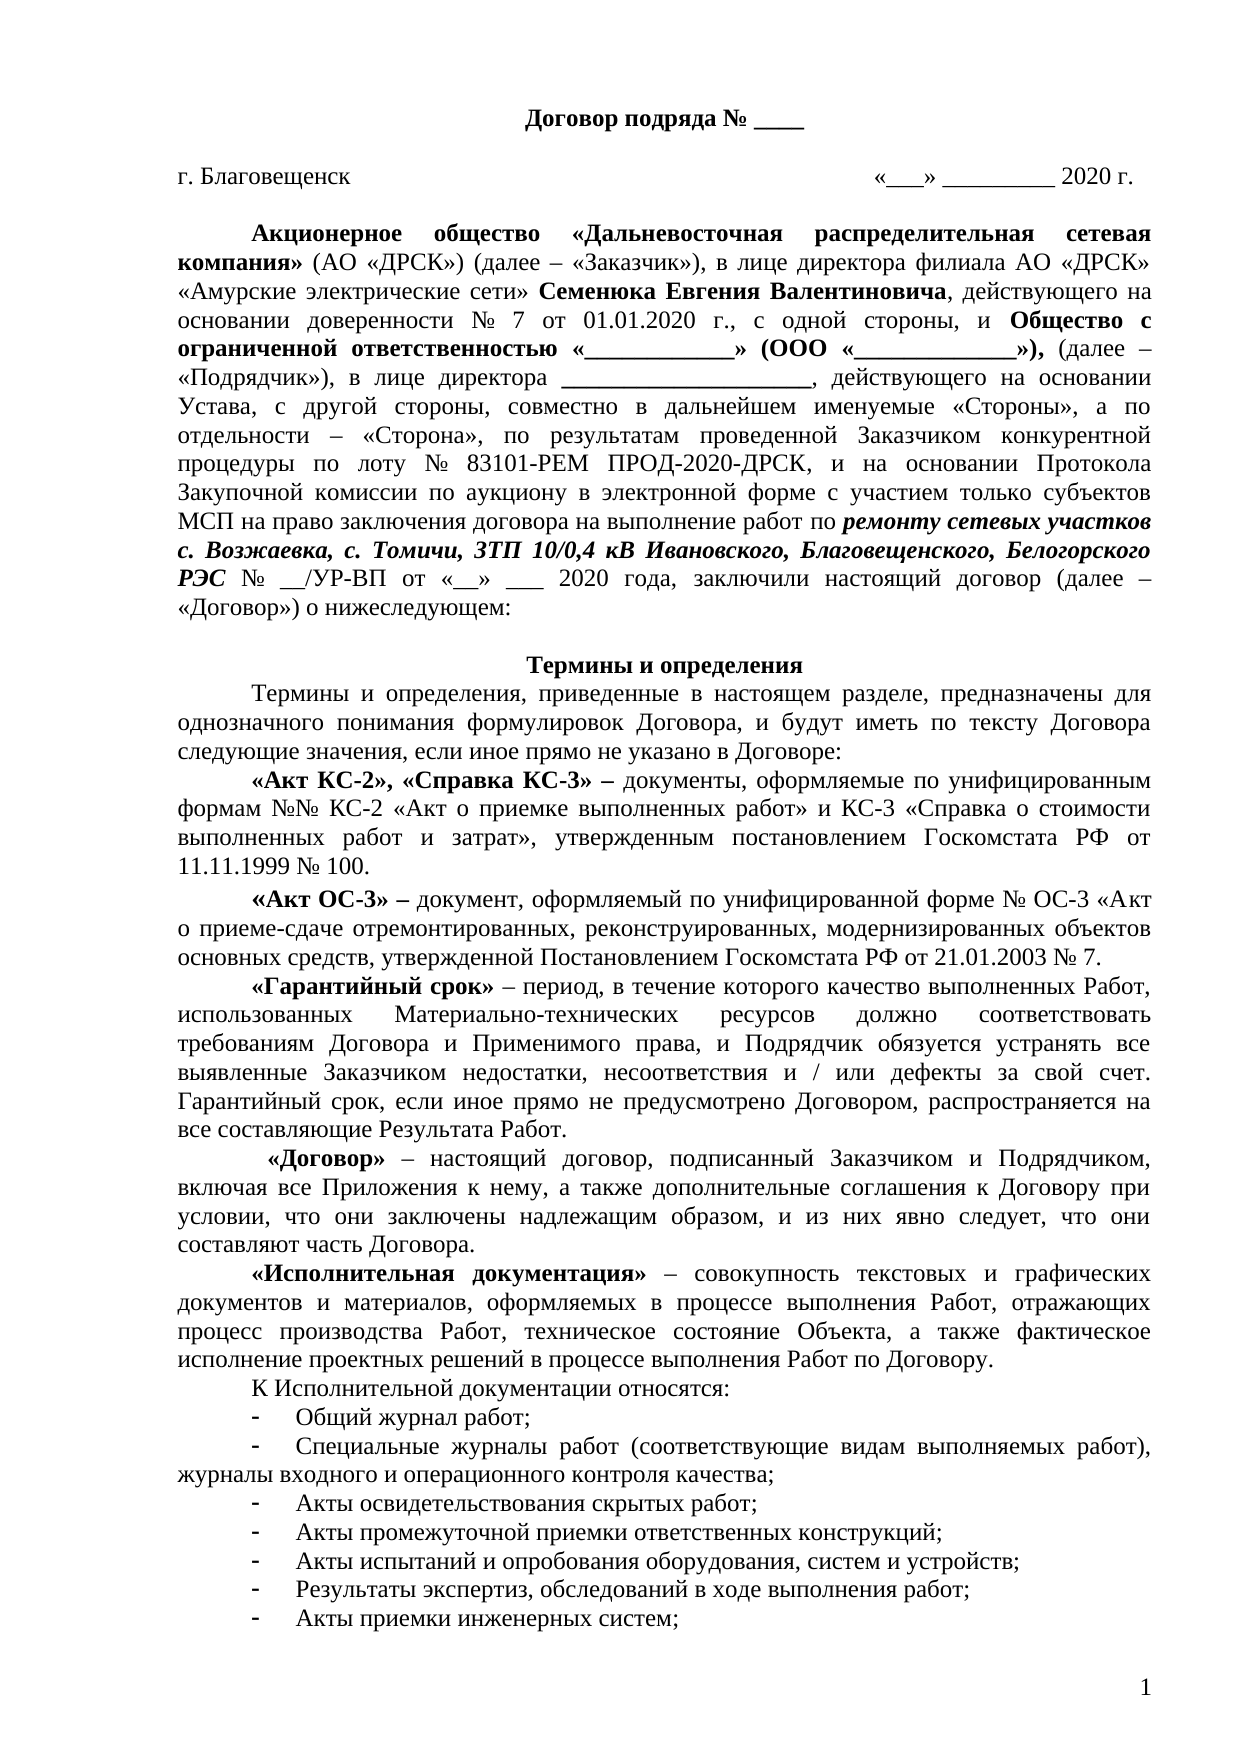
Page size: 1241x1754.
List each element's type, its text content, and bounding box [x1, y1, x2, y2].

list Термины и определения [177, 650, 1152, 678]
text Договор подряда № ____ [177, 103, 1152, 132]
text Термины и определения, приведенные в настоящем разделе, предназначены для однозначного понимания формулировок Договора, и будут иметь по тексту Договора следующие значения, если иное прямо не указано в Договоре: [177, 678, 1152, 765]
list Акционерное общество «Дальневосточная распределительная сетевая компания» (АО «ДРСК») (далее – «Заказчик»), в лице директора филиала АО «ДРСК» «Амурские электрические сети» Семенюка Евгения Валентиновича, действующего на основании доверенности № 7 от 01.01.2020 г., с одной стороны, и Общество с ограниченной ответственностью «____________» (ООО «_____________»), (далее – «Подрядчик»), в лице директора ____________________, действующего на основании Устава, с другой стороны, совместно в дальнейшем именуемые «Стороны», а по отдельности – «Сторона», по результатам проведенной Заказчиком конкурентной процедуры по лоту № 83101-РЕМ ПРОД-2020-ДРСК, и на основании Протокола Закупочной комиссии по аукциону в электронной форме с участием только субъектов МСП на право заключения договора на выполнение работ по ремонту сетевых участков с. Возжаевка, с. Томичи, ЗТП 10/0,4 кВ Ивановского, Благовещенского, Белогорского РЭС № __/УР-ВП от «__» ___ 2020 года, заключили настоящий договор (далее – «Договор») о нижеследующем: [177, 218, 1152, 621]
list Акты освидетельствования скрытых работ; [177, 1488, 1152, 1517]
list «Акт КС-2», «Справка КС-3» – документы, оформляемые по унифицированным формам №№ КС-2 «Акт о приемке выполненных работ» и КС-3 «Справка о стоимости выполненных работ и затрат», утвержденным постановлением Госкомстата РФ от 11.11.1999 № 100. [177, 765, 1152, 880]
list Акты приемки инженерных систем; [177, 1603, 1152, 1632]
text «Акт ОС-3» – документ, оформляемый по унифицированной форме № ОС-3 «Акт о приеме-сдаче отремонтированных, реконструированных, модернизированных объектов основных средств, утвержденной Постановлением Госкомстата РФ от 21.01.2003 № 7. [177, 880, 1152, 971]
list «Исполнительная документация» – совокупность текстовых и графических документов и материалов, оформляемых в процессе выполнения Работ, отражающих процесс производства Работ, техническое состояние Объекта, а также фактическое исполнение проектных решений в процессе выполнения Работ по Договору. [177, 1258, 1152, 1373]
list «Договор» – настоящий договор, подписанный Заказчиком и Подрядчиком, включая все Приложения к нему, а также дополнительные соглашения к Договору при условии, что они заключены надлежащим образом, и из них явно следует, что они составляют часть Договора. [177, 1143, 1152, 1258]
list Акты промежуточной приемки ответственных конструкций; [177, 1517, 1152, 1546]
list Специальные журналы работ (соответствующие видам выполняемых работ), журналы входного и операционного контроля качества; [177, 1431, 1152, 1488]
list «Гарантийный срок» – период, в течение которого качество выполненных Работ, использованных Материально-технических ресурсов должно соответствовать требованиям Договора и Применимого права, и Подрядчик обязуется устранять все выявленные Заказчиком недостатки, несоответствия и / или дефекты за свой счет. Гарантийный срок, если иное прямо не предусмотрено Договором, распространяется на все составляющие Результата Работ. [177, 971, 1152, 1143]
list К Исполнительной документации относятся: [177, 1373, 1152, 1402]
list Акты испытаний и опробования оборудования, систем и устройств; [177, 1546, 1152, 1574]
list Результаты экспертиз, обследований в ходе выполнения работ; [177, 1574, 1152, 1603]
text г. Благовещенск «___» _________ 2020 г. [177, 161, 1152, 190]
list Общий журнал работ; [177, 1402, 1152, 1431]
